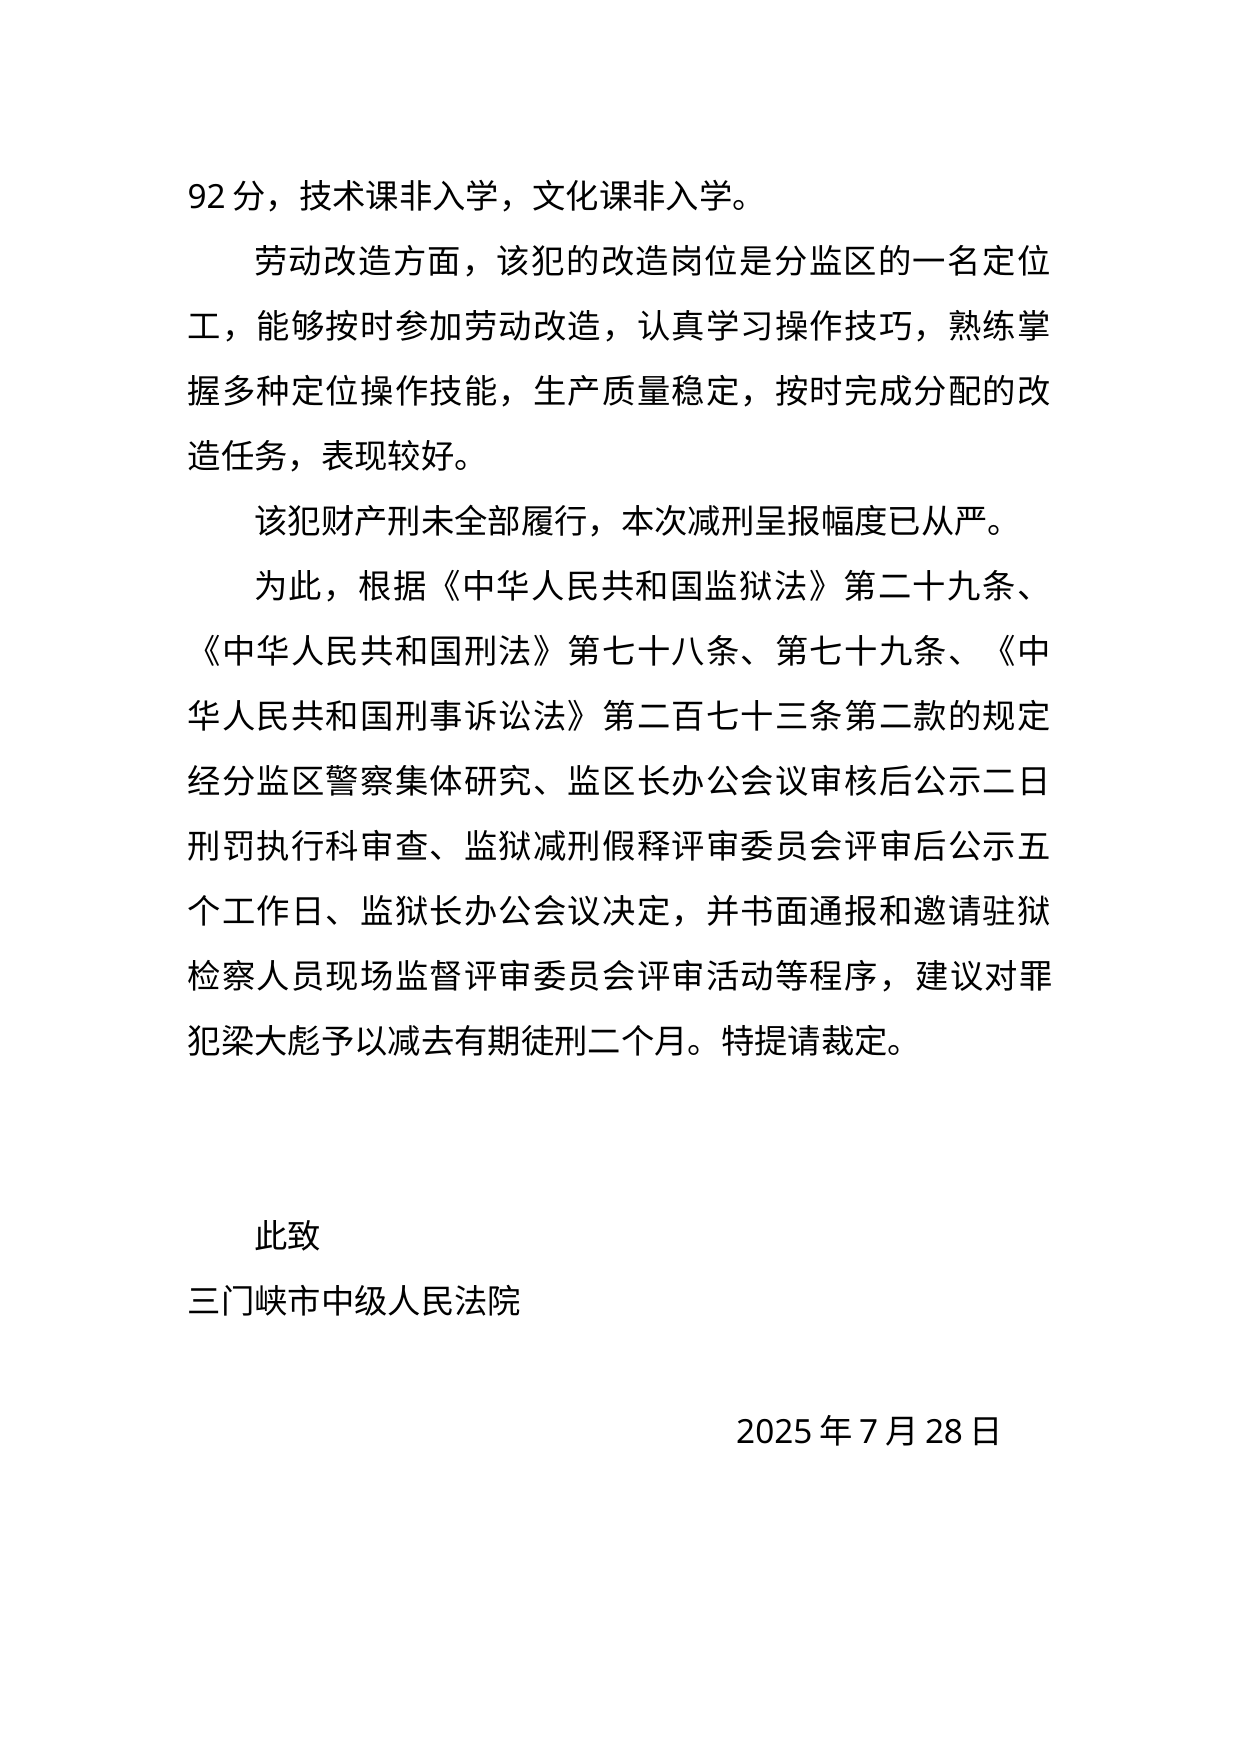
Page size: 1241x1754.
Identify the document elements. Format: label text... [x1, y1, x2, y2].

text 2025年7月28日 [187, 1397, 1003, 1462]
text 为此，根据《中华人民共和国监狱法》第二十九条、《中华人民共和国刑法》第七十八条、第七十九条、《中华人民共和国刑事诉讼法》第二百七十三条第二款的规定，经分监区警察集体研究、监区长办公会议审核后公示二日、刑罚执行科审查、监狱减刑假释评审委员会评审后公示五个工作日、监狱长办公会议决定，并书面通报和邀请驻狱检察人员现场监督评审委员会评审活动等程序，建议对罪犯梁大彪予以减去有期徒刑二个月。特提请裁定。 [187, 552, 1053, 1072]
text 三门峡市中级人民法院 [187, 1267, 1053, 1332]
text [187, 162, 1053, 227]
text 劳动改造方面，该犯的改造岗位是分监区的一名定位工，能够按时参加劳动改造，认真学习操作技巧，熟练掌握多种定位操作技能，生产质量稳定，按时完成分配的改造任务，表现较好。 [187, 227, 1053, 487]
text 此致 [187, 1202, 1053, 1267]
text 该犯财产刑未全部履行，本次减刑呈报幅度已从严。 [187, 487, 1053, 552]
